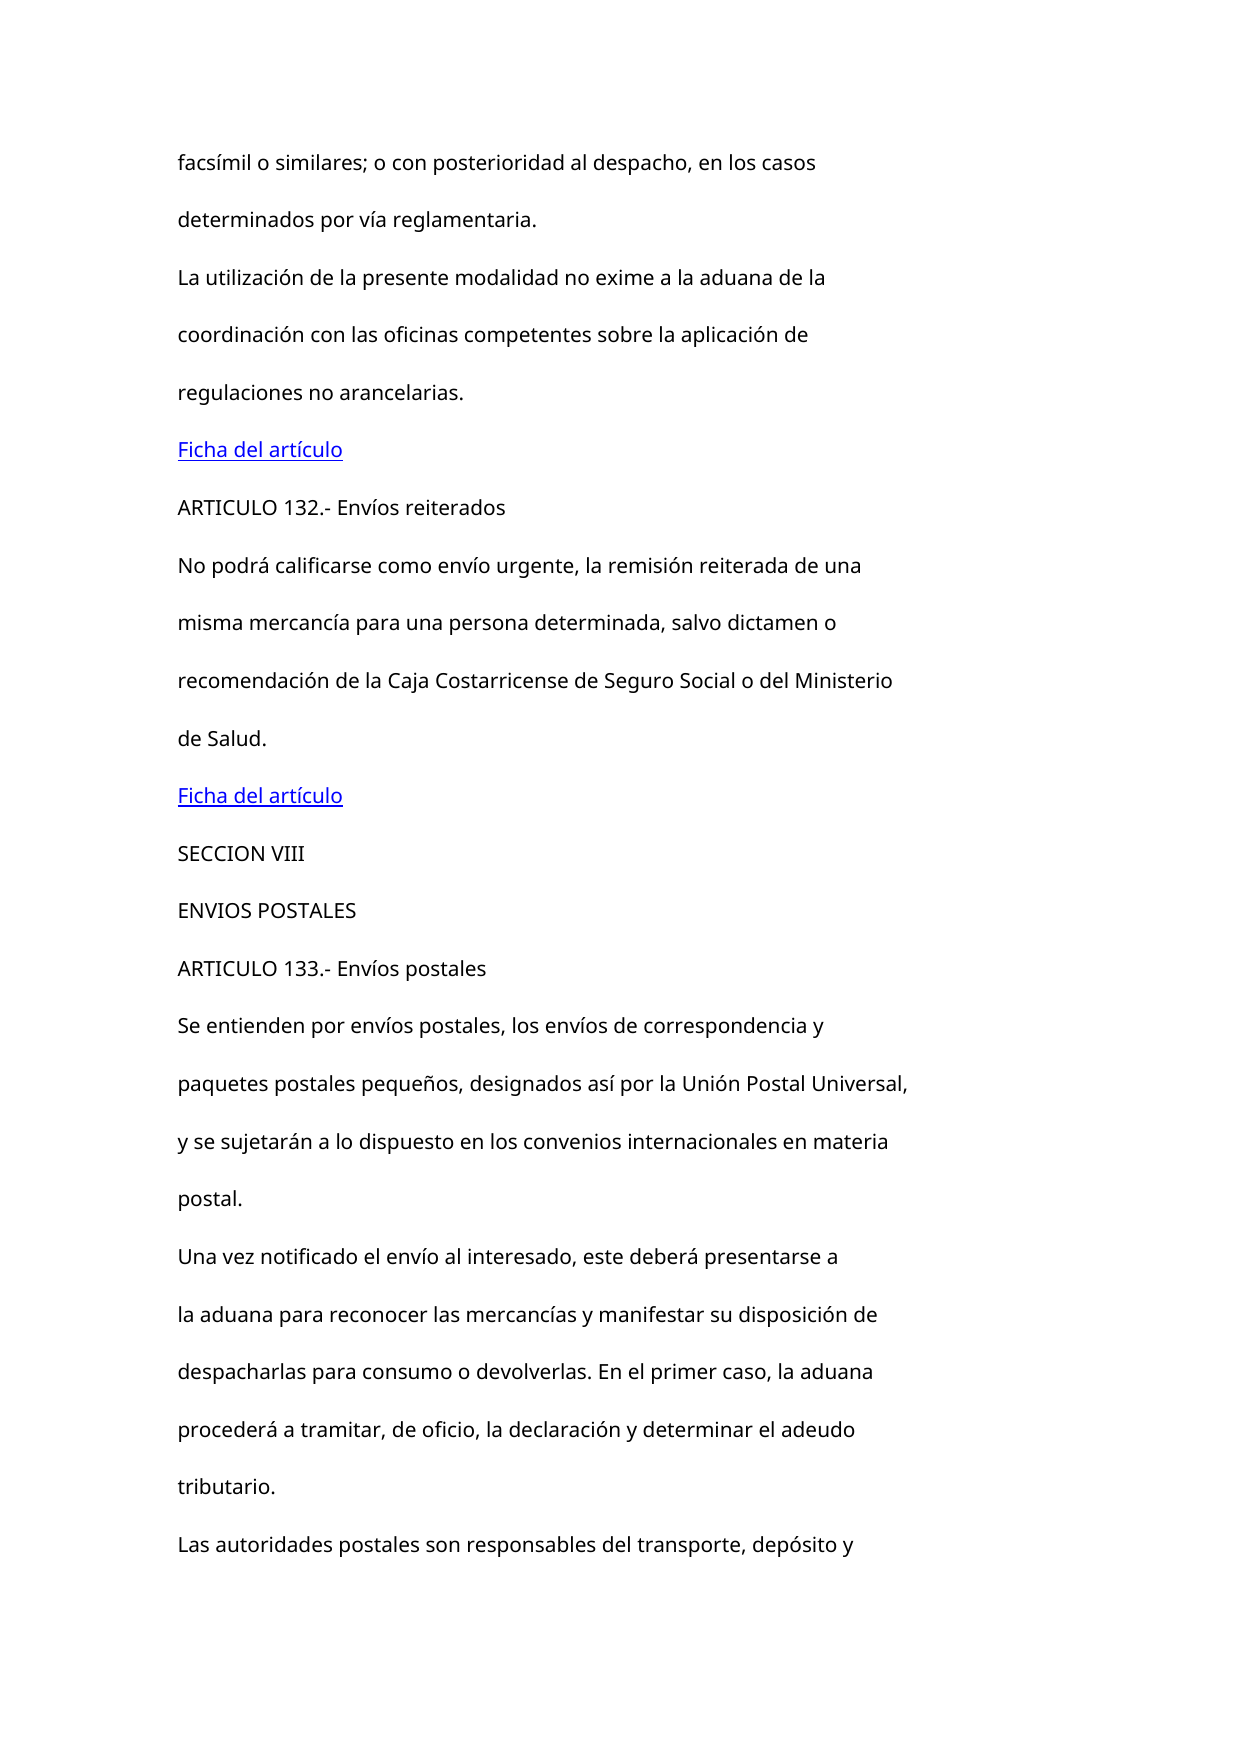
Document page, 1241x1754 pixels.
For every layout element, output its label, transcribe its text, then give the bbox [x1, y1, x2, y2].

text ARTICULO 133.- Envíos postales [177, 954, 1063, 982]
text ENVIOS POSTALES [177, 896, 1063, 925]
text de Salud. [177, 724, 1063, 752]
text No podrá calificarse como envío urgente, la remisión reiterada de una [177, 551, 1063, 579]
text paquetes postales pequeños, designados así por la Unión Postal Universal, [177, 1069, 1063, 1098]
text Ficha del artículo [177, 781, 1063, 810]
text recomendación de la Caja Costarricense de Seguro Social o del Ministerio [177, 666, 1063, 694]
text coordinación con las oficinas competentes sobre la aplicación de [177, 320, 1063, 349]
text despacharlas para consumo o devolverlas. En el primer caso, la aduana [177, 1357, 1063, 1386]
text facsímil o similares; o con posterioridad al despacho, en los casos [177, 148, 1063, 176]
text La utilización de la presente modalidad no exime a la aduana de la [177, 263, 1063, 291]
text SECCION VIII [177, 839, 1063, 867]
text ARTICULO 132.- Envíos reiterados [177, 493, 1063, 522]
text Ficha del artículo [177, 436, 1063, 464]
text misma mercancía para una persona determinada, salvo dictamen o [177, 608, 1063, 637]
text tributario. [177, 1472, 1063, 1501]
text procederá a tramitar, de oficio, la declaración y determinar el adeudo [177, 1415, 1063, 1443]
text determinados por vía reglamentaria. [177, 205, 1063, 234]
text Una vez notificado el envío al interesado, este deberá presentarse a [177, 1242, 1063, 1271]
text Las autoridades postales son responsables del transporte, depósito y [177, 1530, 1063, 1558]
text Se entienden por envíos postales, los envíos de correspondencia y [177, 1012, 1063, 1040]
text la aduana para reconocer las mercancías y manifestar su disposición de [177, 1300, 1063, 1328]
text regulaciones no arancelarias. [177, 378, 1063, 406]
text y se sujetarán a lo dispuesto en los convenios internacionales en materia [177, 1127, 1063, 1155]
text postal. [177, 1184, 1063, 1213]
